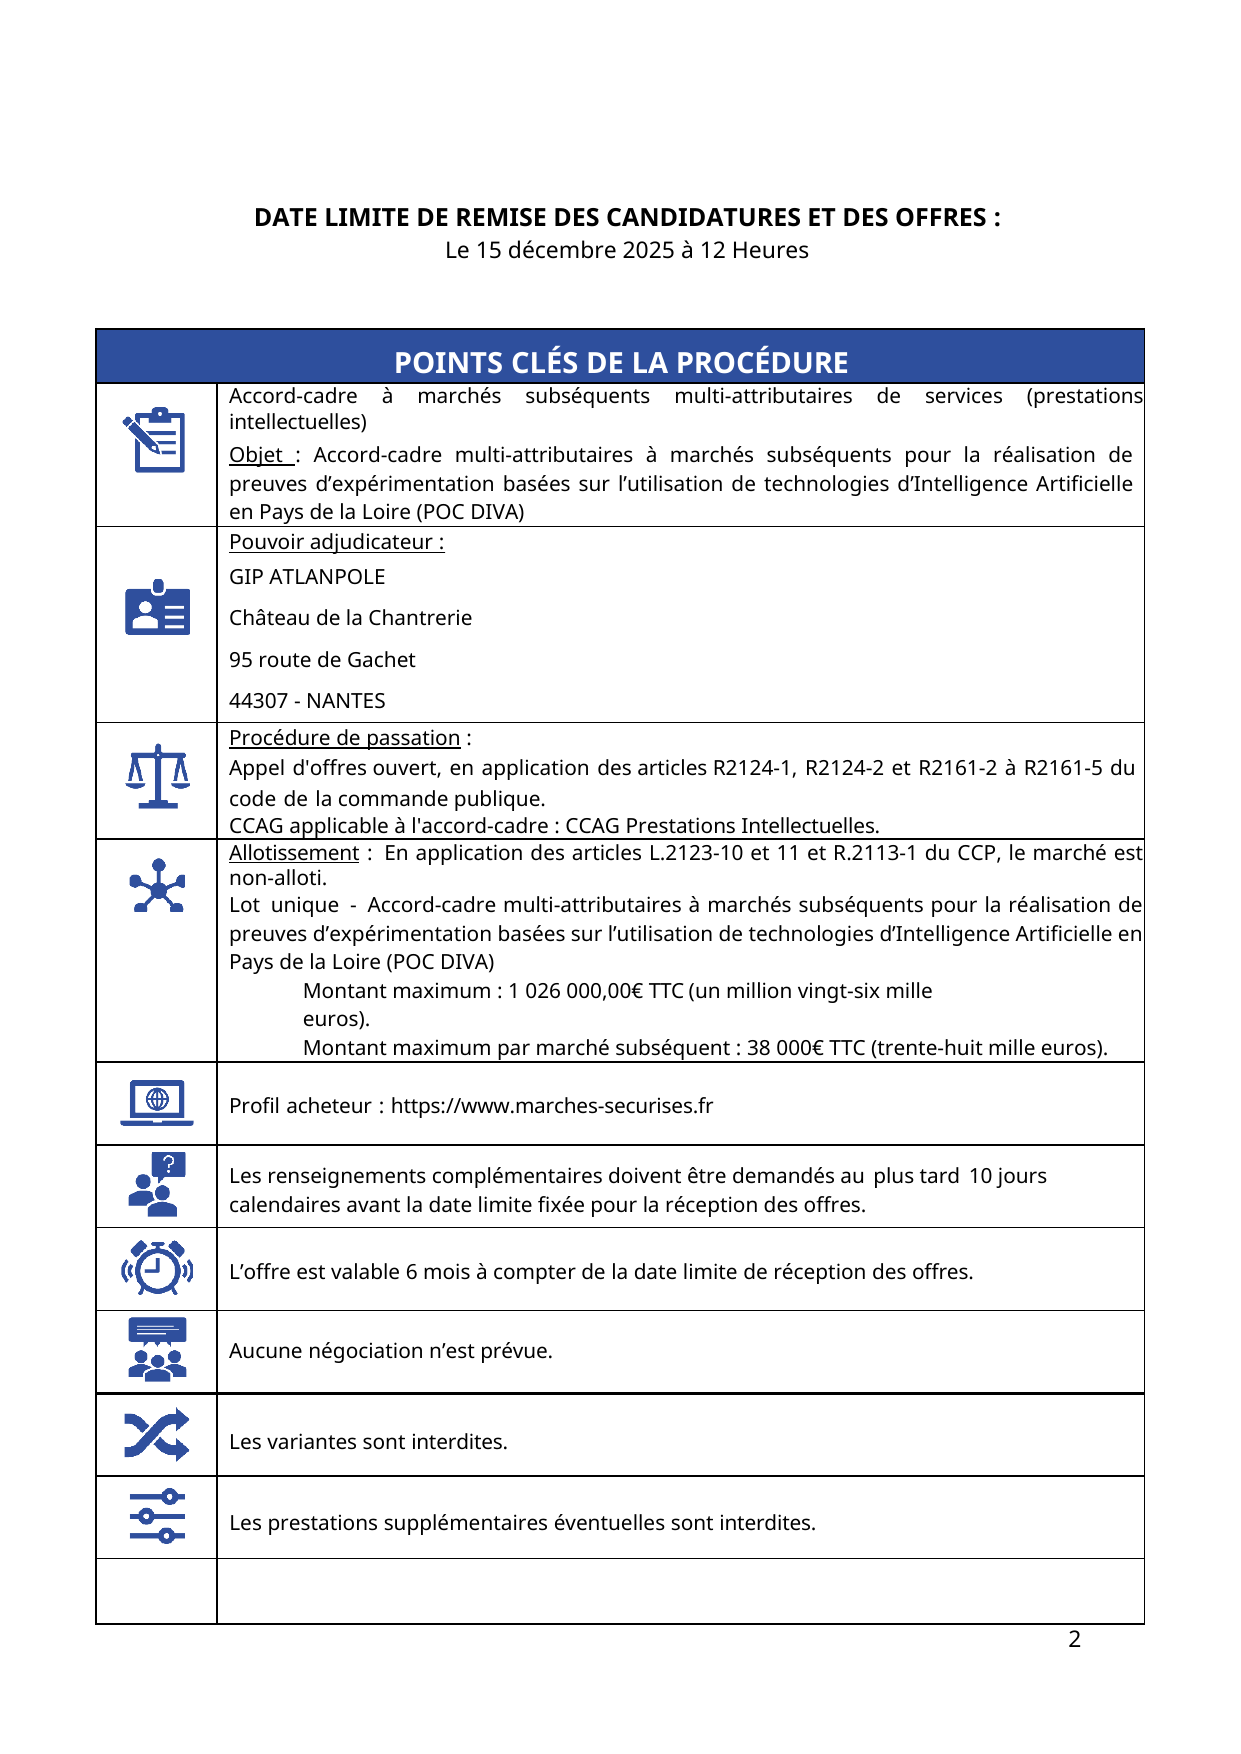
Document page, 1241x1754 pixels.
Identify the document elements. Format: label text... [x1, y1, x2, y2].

picture [120, 1080, 194, 1126]
picture [128, 1317, 187, 1382]
table_cell [97, 1395, 216, 1475]
picture [122, 407, 185, 473]
table_cell Pouvoir adjudicateur : GIP ATLANPOLE Château de la Chantrerie 95 route de Gachet 44307 - NANTES [218, 527, 1144, 722]
table_cell Profil acheteur : https://www.marches-securises.fr [218, 1063, 1144, 1144]
table_cell Aucune négociation n’est prévue. [218, 1311, 1144, 1392]
picture [124, 1407, 190, 1462]
table_header POINTS CLÉS DE LA PROCÉDURE [97, 330, 1144, 382]
table_cell [97, 1146, 216, 1227]
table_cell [218, 1559, 1144, 1623]
table_cell L’offre est valable 6 mois à compter de la date limite de réception des offres. [218, 1228, 1144, 1309]
table_cell [97, 1063, 216, 1144]
table_cell Les prestations supplémentaires éventuelles sont interdites. [218, 1477, 1144, 1558]
table_cell [97, 1477, 216, 1558]
picture [121, 1240, 193, 1295]
table_cell [97, 1559, 216, 1623]
picture [125, 579, 190, 635]
text Le 15 décembre 2025 à 12 Heures [147, 234, 1107, 265]
table_cell [97, 723, 216, 838]
table_cell [97, 527, 216, 722]
table_cell Les renseignements complémentaires doivent être demandés au plus tard 10 jours calendaires avant la date limite fixée pour la réception des offres. [218, 1146, 1144, 1227]
picture [128, 1152, 186, 1217]
table_cell Accord-cadre à marchés subséquents multi-attributaires de services (prestations intellectuelles) Objet : Accord-cadre multi-attributaires à marchés subséquents pour la réalisation de preuves d’expérimentation basées sur l’utilisation de technologies d’Intelligence Artificielle en Pays de la Loire (POC DIVA) [218, 384, 1144, 526]
table_cell Allotissement : En application des articles L.2123-10 et 11 et R.2113-1 du CCP, le marché est non-alloti. Lot unique - Accord-cadre multi-attributaires à marchés subséquents pour la réalisation de preuves d’expérimentation basées sur l’utilisation de technologies d’Intelligence Artificielle en Pays de la Loire (POC DIVA) Montant maximum : 1 026 000,00€ TTC (un million vingt-six mille euros). Montant maximum par marché subséquent : 38 000€ TTC (trente-huit mille euros). [218, 840, 1144, 1061]
table_cell Procédure de passation : Appel d'offres ouvert, en application des articles R2124-1, R2124-2 et R2161-2 à R2161-5 du code de la commande publique. CCAG applicable à l'accord-cadre : CCAG Prestations Intellectuelles. [218, 723, 1144, 838]
picture [128, 858, 185, 911]
table_cell [97, 840, 216, 1061]
text DATE LIMITE DE REMISE DES CANDIDATURES ET DES OFFRES : [147, 200, 1107, 234]
picture [129, 1488, 185, 1544]
table_cell [97, 1228, 216, 1309]
picture [125, 743, 190, 809]
table_cell Les variantes sont interdites. [218, 1395, 1144, 1475]
table_cell [97, 1311, 216, 1392]
table_cell [97, 384, 216, 526]
